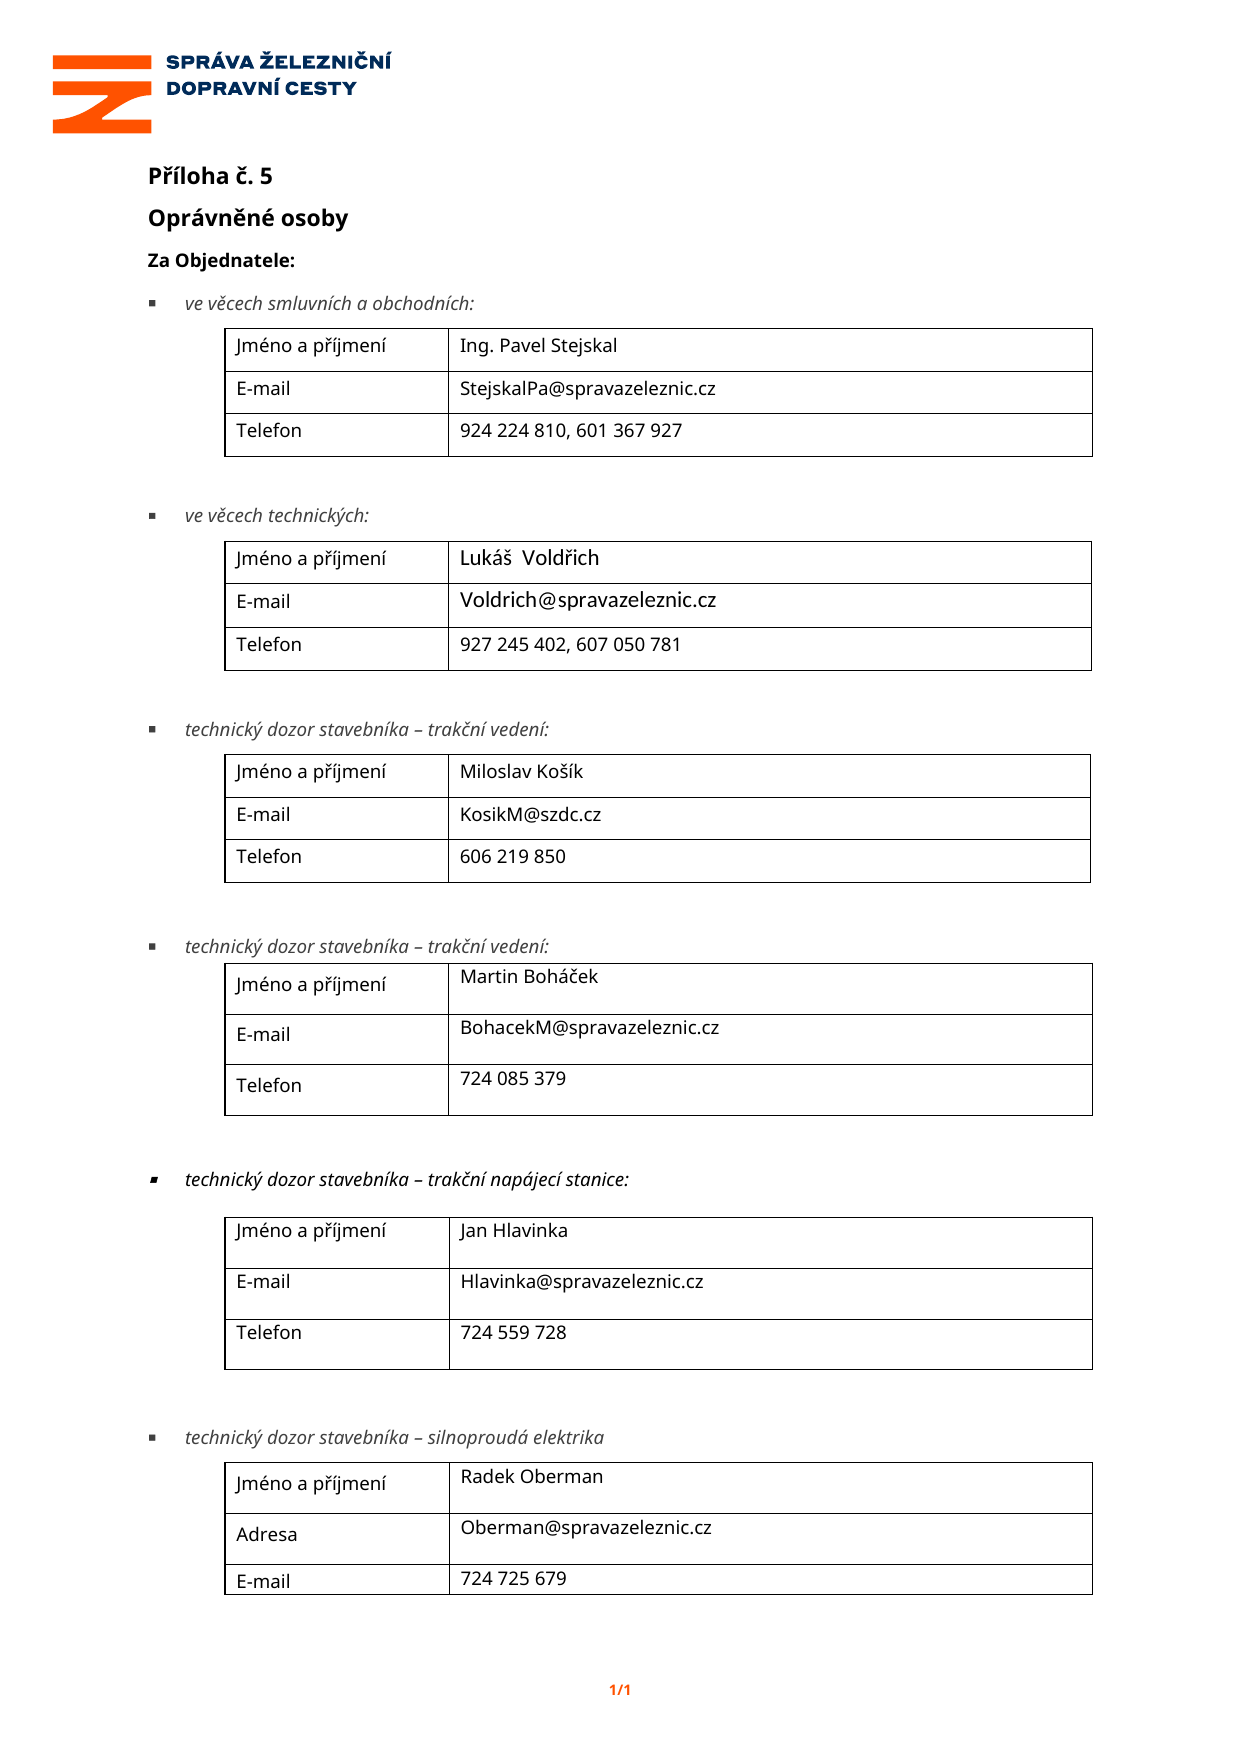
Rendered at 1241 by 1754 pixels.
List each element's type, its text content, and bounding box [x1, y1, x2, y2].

table_header Jméno a příjmení [226, 755, 448, 797]
table_header Miloslav Košík [449, 755, 1090, 797]
table_cell E-mail [226, 584, 448, 627]
table_cell Telefon [226, 1065, 448, 1115]
table_cell E-mail [226, 1015, 448, 1064]
table_header Jméno a příjmení [226, 1218, 449, 1267]
table_header Jméno a příjmení [226, 1463, 449, 1513]
table_cell KosikM@szdc.cz [449, 798, 1090, 839]
text Za Objednatele: [148, 244, 1093, 274]
table_cell 927 245 402, 607 050 781 [449, 628, 1091, 669]
table_cell Oberman@spravazeleznic.cz [450, 1514, 1092, 1564]
table_cell 724 725 679 [450, 1565, 1092, 1594]
table_header Jméno a příjmení [226, 964, 448, 1013]
table_header Martin Boháček [449, 964, 1092, 1013]
table_header Lukáš Voldřich [449, 542, 1091, 583]
table_cell 606 219 850 [449, 840, 1090, 882]
table_cell Voldrich@spravazeleznic.cz [449, 584, 1091, 627]
table_cell Telefon [226, 414, 448, 456]
table_cell E-mail [226, 1565, 449, 1594]
table_header Jméno a příjmení [226, 329, 448, 371]
table_cell E-mail [226, 1269, 449, 1318]
subtitle ve věcech technických: [148, 499, 1093, 528]
text Oprávněné osoby [148, 203, 1093, 232]
table_header Ing. Pavel Stejskal [449, 329, 1092, 371]
table_cell Telefon [226, 1320, 449, 1369]
subtitle ve věcech smluvních a obchodních: [148, 286, 1093, 315]
table_header Jméno a příjmení [226, 542, 448, 583]
table_cell 924 224 810, 601 367 927 [449, 414, 1092, 456]
table_cell Telefon [226, 840, 448, 882]
table_cell BohacekM@spravazeleznic.cz [449, 1015, 1092, 1064]
table_cell StejskalPa@spravazeleznic.cz [449, 372, 1092, 413]
table_cell Adresa [226, 1514, 449, 1564]
subtitle technický dozor stavebníka – silnoproudá elektrika [148, 1421, 1093, 1450]
table_cell 724 085 379 [449, 1065, 1092, 1115]
table_cell Telefon [226, 628, 448, 669]
text Příloha č. 5 [148, 161, 1093, 190]
table_cell Hlavinka@spravazeleznic.cz [450, 1269, 1092, 1318]
subtitle technický dozor stavebníka – trakční vedení: [148, 933, 1093, 959]
subtitle technický dozor stavebníka – trakční vedení: [148, 712, 1093, 741]
list technický dozor stavebníka – trakční napájecí stanice: [148, 1166, 1093, 1192]
table_header Radek Oberman [450, 1463, 1092, 1513]
table_header Jan Hlavinka [450, 1218, 1092, 1267]
table_cell E-mail [226, 798, 448, 839]
table_cell E-mail [226, 372, 448, 413]
table_cell 724 559 728 [450, 1320, 1092, 1369]
